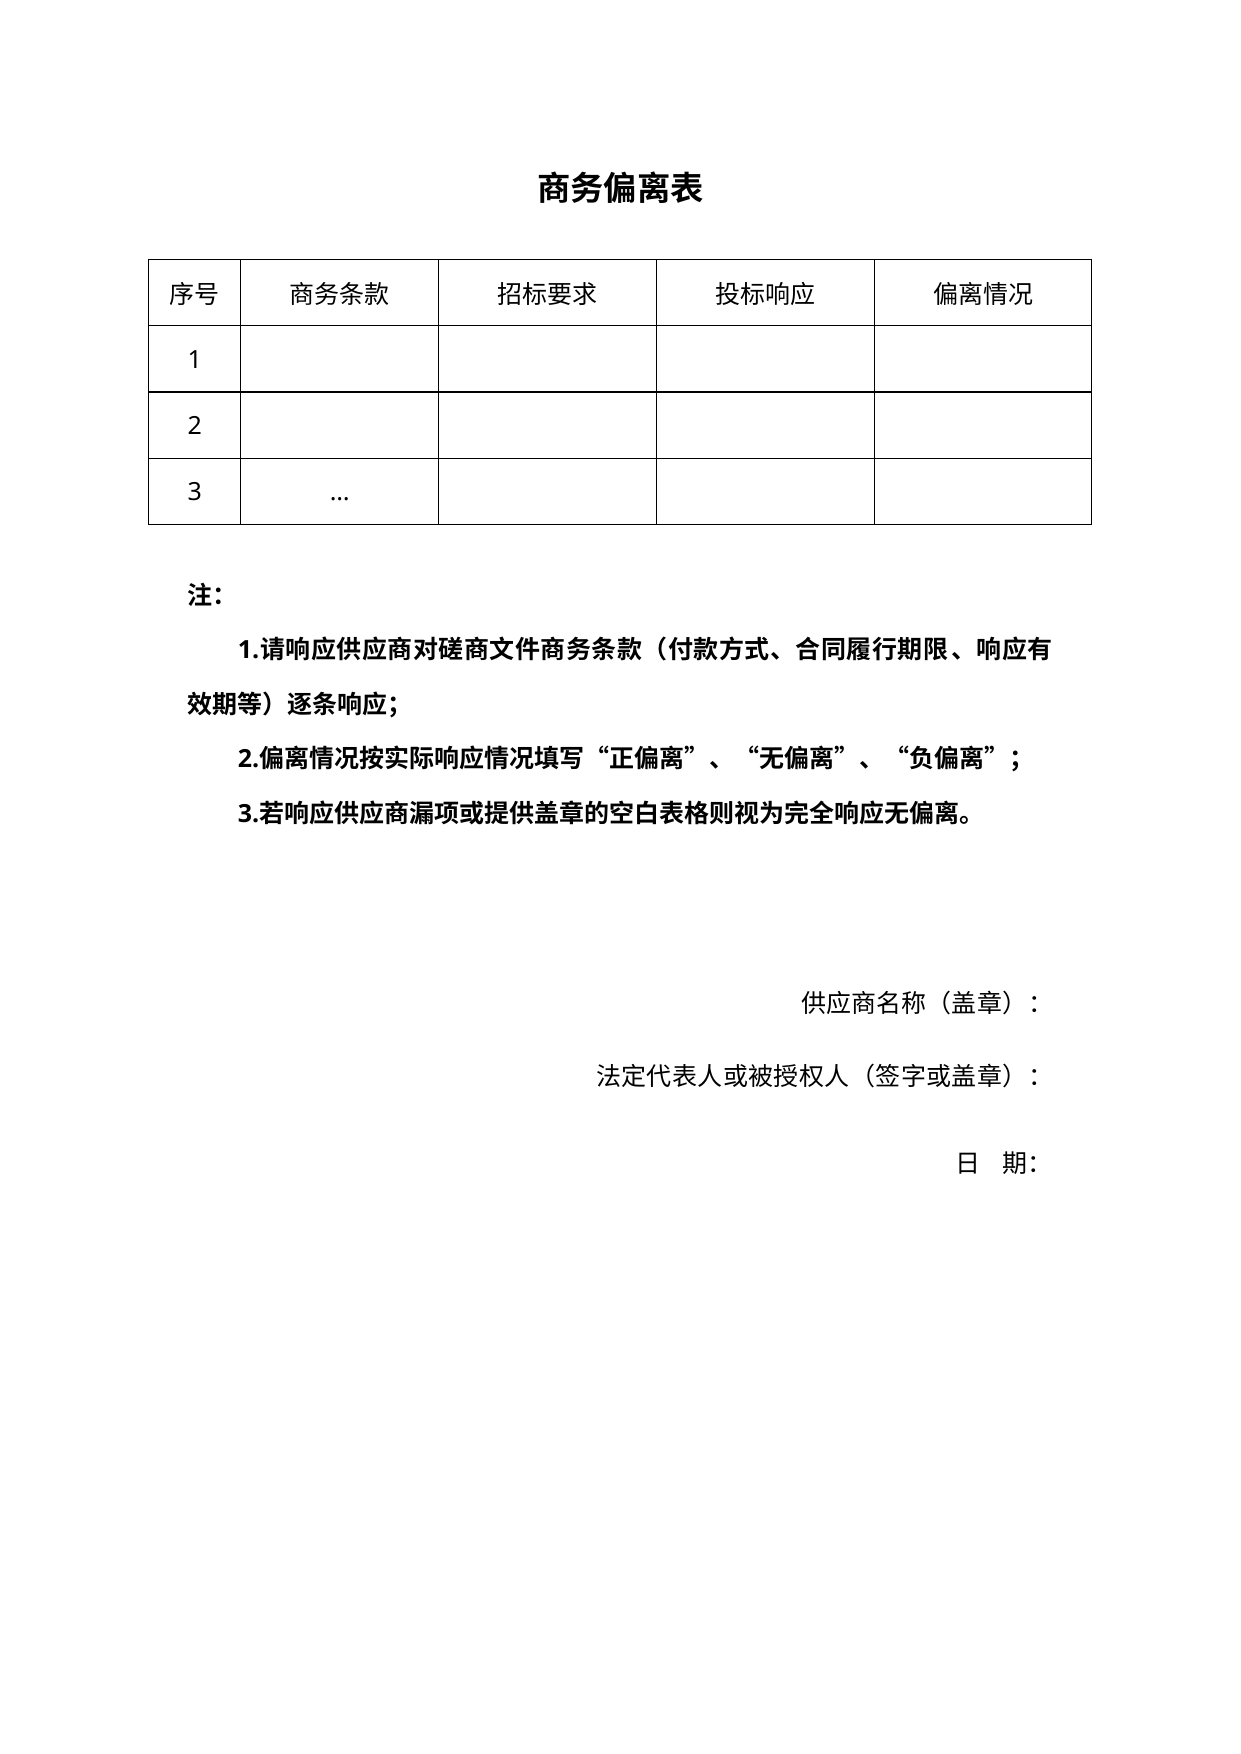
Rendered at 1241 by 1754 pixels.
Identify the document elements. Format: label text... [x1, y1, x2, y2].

table_header 偏离情况 [875, 260, 1091, 325]
text 供应商名称（盖章）： [187, 984, 1053, 1020]
text 法定代表人或被授权人（签字或盖章）： [187, 1056, 1053, 1092]
text 商务偏离表 [187, 162, 1053, 210]
table_cell [657, 459, 874, 523]
text 2.偏离情况按实际响应情况填写“正偏离”、“无偏离”、“负偏离”； [187, 739, 1053, 775]
table_cell [439, 326, 656, 391]
table_cell [875, 393, 1091, 457]
table_cell [439, 393, 656, 457]
text 日 期： [187, 1129, 1053, 1194]
text 1.请响应供应商对磋商文件商务条款（付款方式、合同履行期限、响应有效期等）逐条响应； [187, 630, 1053, 721]
table_cell … [241, 459, 438, 523]
table_cell 3 [149, 459, 240, 523]
table_cell 1 [149, 326, 240, 391]
table_cell [657, 326, 874, 391]
table_header 招标要求 [439, 260, 656, 325]
table_cell [241, 326, 438, 391]
table_header 序号 [149, 260, 240, 325]
table_cell [439, 459, 656, 523]
table_cell [241, 393, 438, 457]
table_cell [875, 326, 1091, 391]
table_header 投标响应 [657, 260, 874, 325]
text 3.若响应供应商漏项或提供盖章的空白表格则视为完全响应无偏离。 [187, 793, 1053, 829]
table_cell 2 [149, 393, 240, 457]
text 注： [187, 576, 1053, 612]
table_cell [657, 393, 874, 457]
table_cell [875, 459, 1091, 523]
table_header 商务条款 [241, 260, 438, 325]
